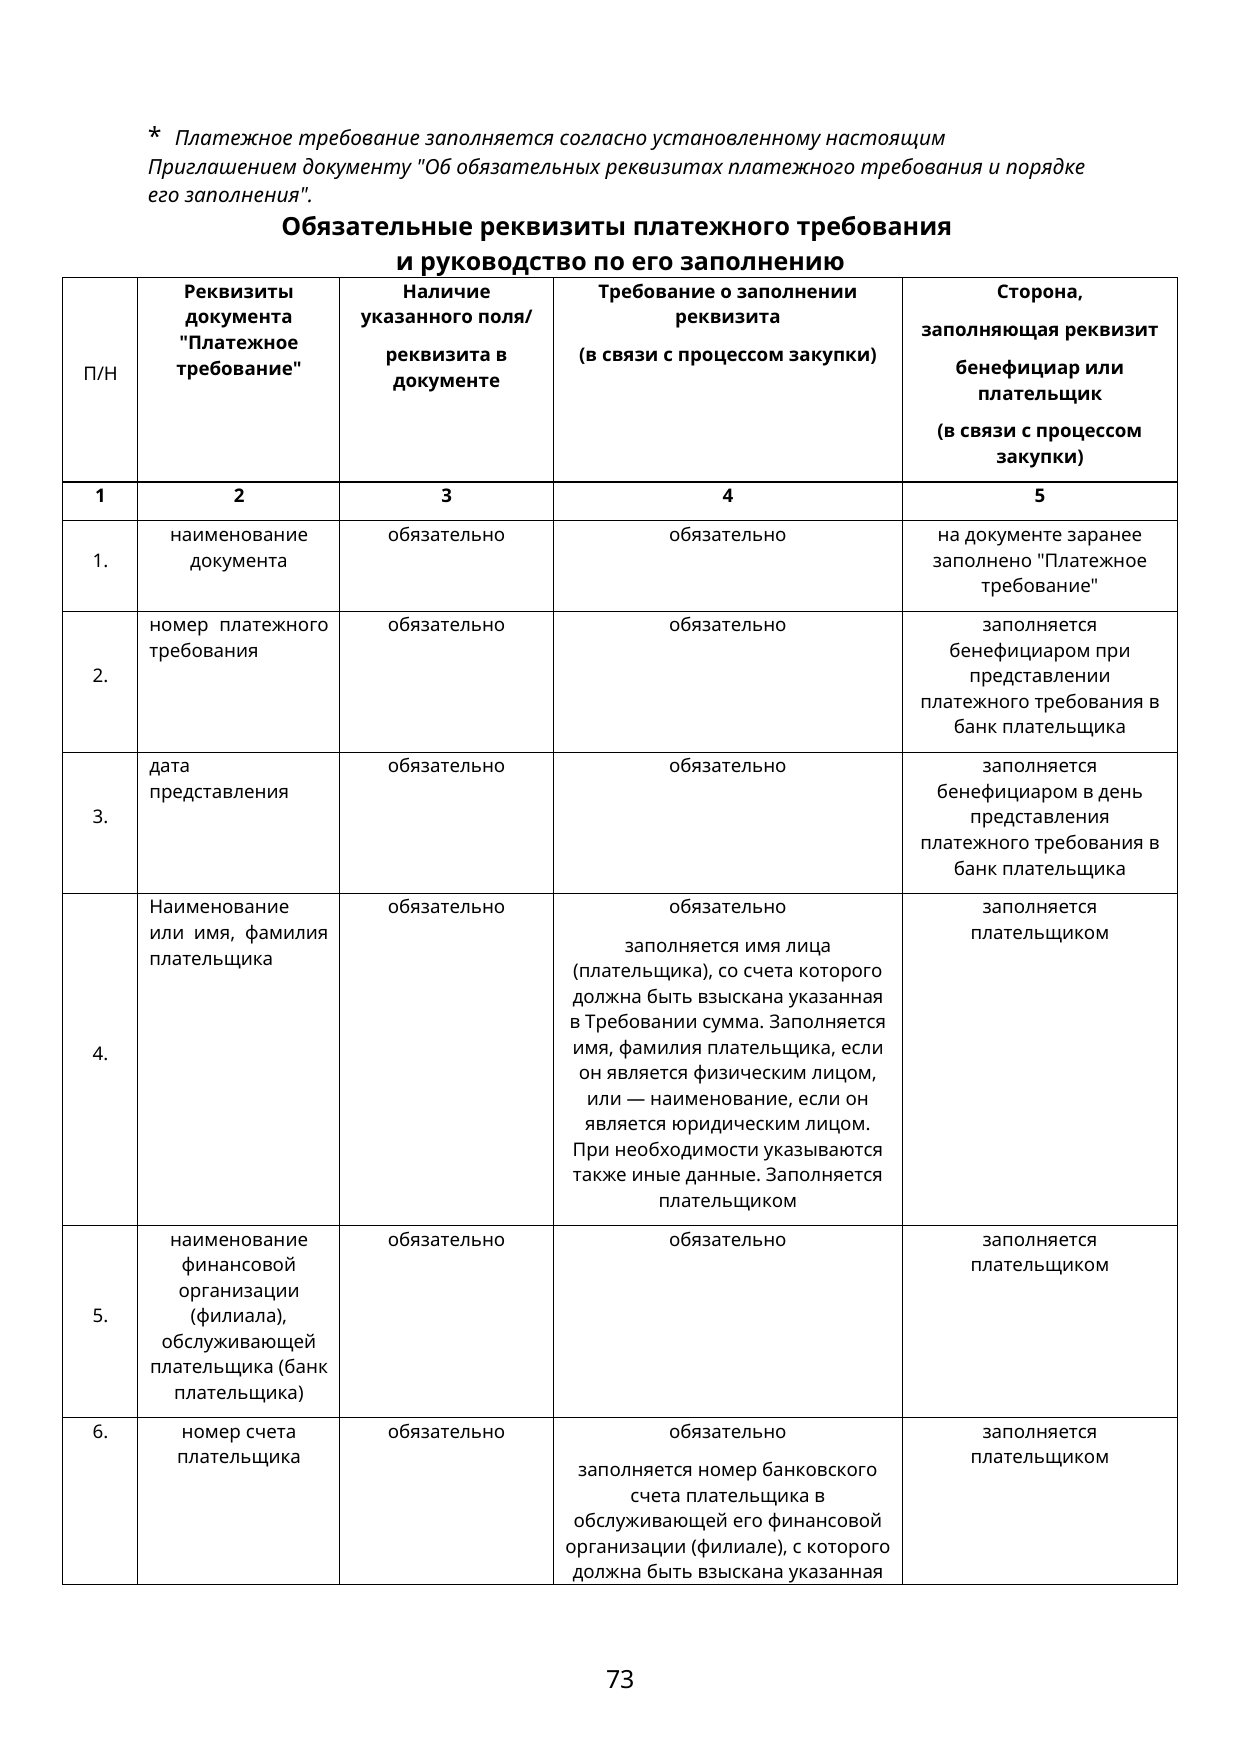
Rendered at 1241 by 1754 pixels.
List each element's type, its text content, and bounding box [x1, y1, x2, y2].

table_header Сторона, заполняющая реквизит бенефициар или плательщик (в связи с процессом закупки) [903, 278, 1177, 481]
table_header Требование о заполнении реквизита (в связи с процессом закупки) [554, 278, 902, 481]
table_cell заполняется плательщиком [903, 1226, 1177, 1417]
table_cell на документе заранее заполнено "Платежное требование" [903, 521, 1177, 611]
table_cell наименование документа [138, 521, 339, 611]
table_header Наличие указанного поля/ реквизита в документе [340, 278, 553, 481]
table_cell обязательно [340, 1418, 553, 1584]
table_cell обязательно [554, 1226, 902, 1417]
table_cell 3 [340, 483, 553, 520]
table_cell заполняется бенефициаром при представлении платежного требования в банк плательщика [903, 612, 1177, 752]
table_cell обязательно [554, 612, 902, 752]
table_cell дата представления [138, 753, 339, 893]
text Обязательные реквизиты платежного требования и руководство по его заполнению [148, 209, 1092, 277]
table_cell 6. [63, 1418, 137, 1584]
table_cell заполняется плательщиком [903, 894, 1177, 1225]
table_cell 1. [63, 521, 137, 611]
table_cell заполняется бенефициаром в день представления платежного требования в банк плательщика [903, 753, 1177, 893]
table_cell 1 [63, 483, 137, 520]
table_cell обязательно [554, 521, 902, 611]
table_cell обязательно [340, 612, 553, 752]
table_header П/Н [63, 278, 137, 481]
table_cell обязательно [340, 1226, 553, 1417]
table_cell заполняется плательщиком [903, 1418, 1177, 1584]
table_cell обязательно [340, 753, 553, 893]
table_cell обязательно [554, 753, 902, 893]
table_cell наименование финансовой организации (филиала), обслуживающей плательщика (банк плательщика) [138, 1226, 339, 1417]
table_cell 2. [63, 612, 137, 752]
table_header Реквизиты документа "Платежное требование" [138, 278, 339, 481]
table_cell 5 [903, 483, 1177, 520]
table_cell обязательно [340, 521, 553, 611]
table_cell 4 [554, 483, 902, 520]
table_cell 2 [138, 483, 339, 520]
table_cell 3. [63, 753, 137, 893]
table_cell Наименование или имя, фамилия плательщика [138, 894, 339, 1225]
table_cell номер счета плательщика [138, 1418, 339, 1584]
text * Платежное требование заполняется согласно установленному настоящим Приглашением документу "Об обязательных реквизитах платежного требования и порядке его заполнения". [148, 118, 1092, 209]
table_cell обязательно [340, 894, 553, 1225]
table_cell обязательно заполняется имя лица (плательщика), со счета которого должна быть взыскана указанная в Требовании сумма. Заполняется имя, фамилия плательщика, если он является физическим лицом, или — наименование, если он является юридическим лицом. При необходимости указываются также иные данные. Заполняется плательщиком [554, 894, 902, 1225]
table_cell 4. [63, 894, 137, 1225]
table_cell номер платежного требования [138, 612, 339, 752]
table_cell 5. [63, 1226, 137, 1417]
